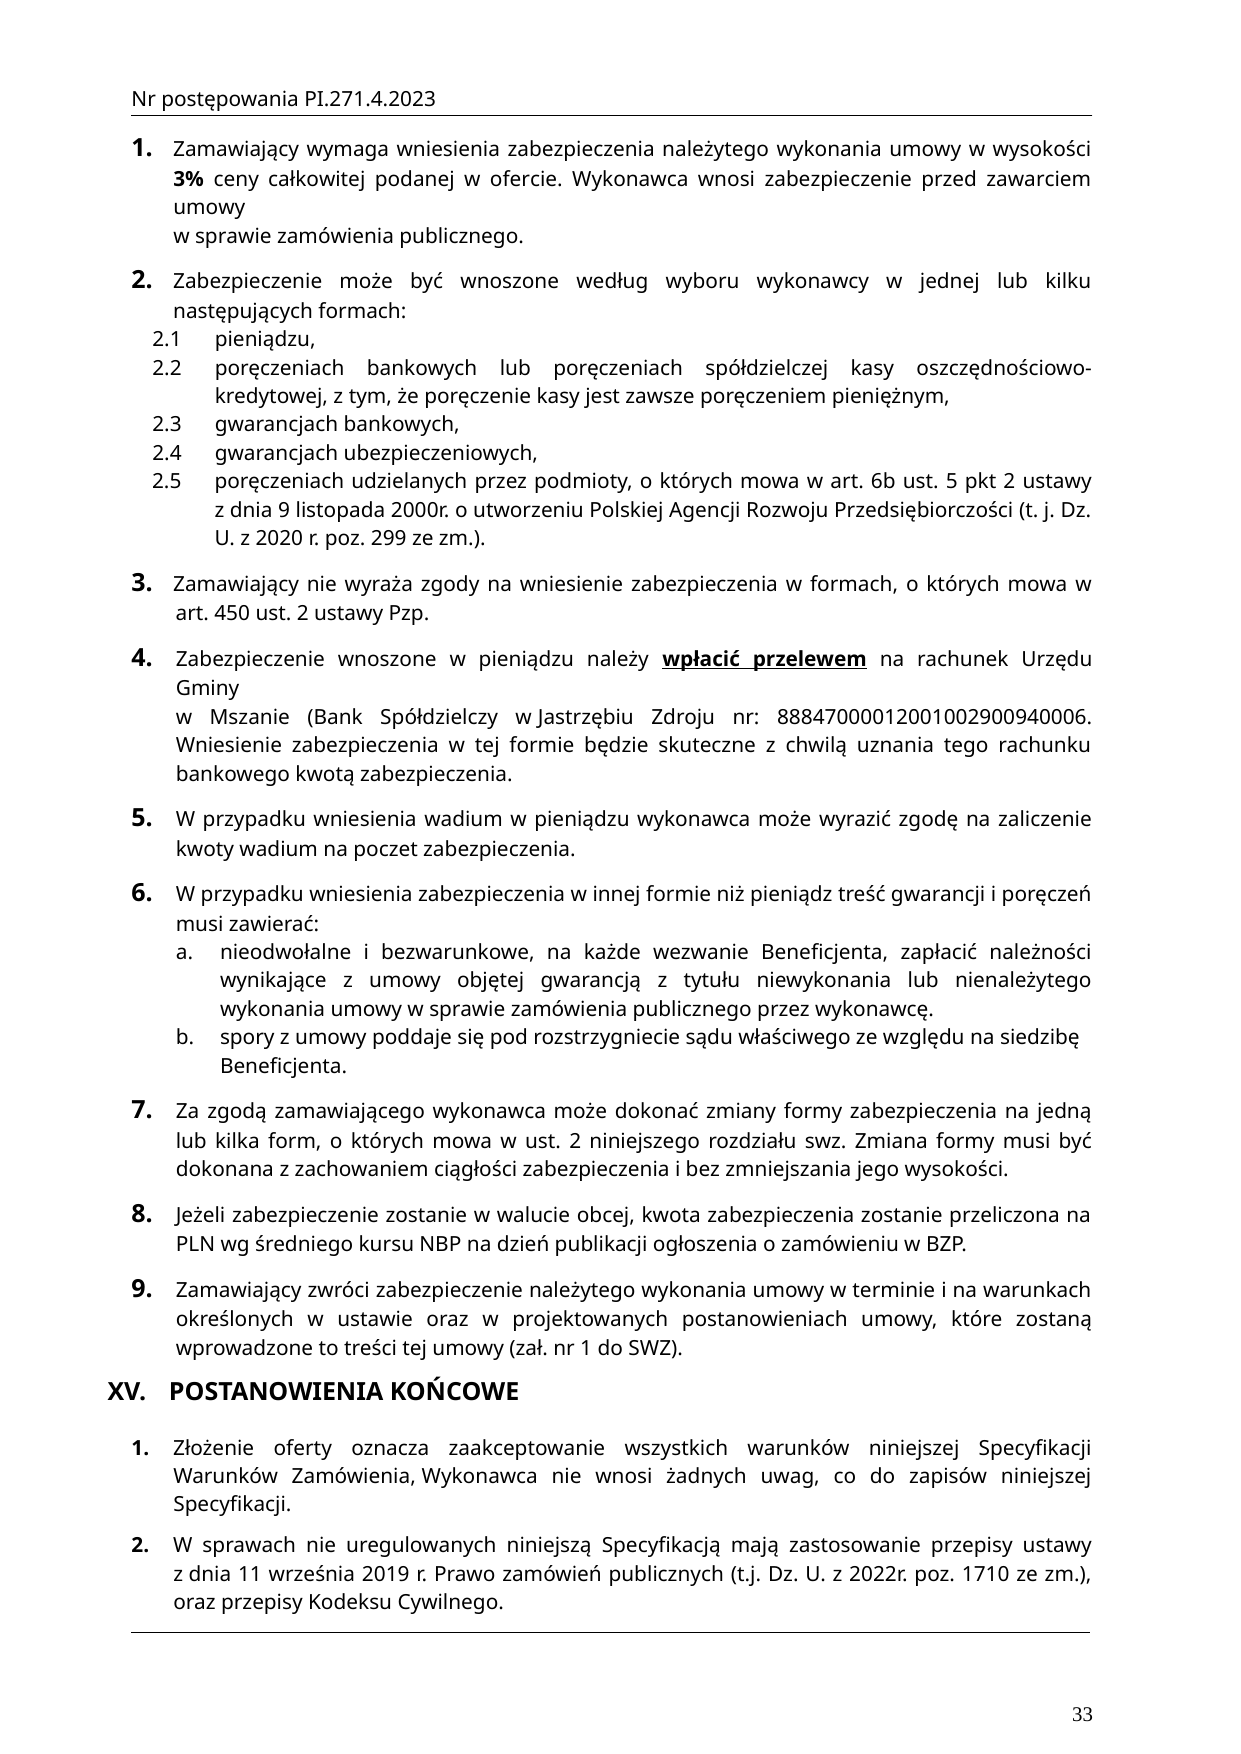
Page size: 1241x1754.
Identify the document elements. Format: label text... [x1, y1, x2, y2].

list poręczeniach bankowych lub poręczeniach spółdzielczej kasy oszczędnościowo-kredytowej, z tym, że poręczenie kasy jest zawsze poręczeniem pieniężnym, [152, 353, 1092, 409]
list gwarancjach ubezpieczeniowych, [152, 438, 1092, 466]
list Zamawiający wymaga wniesienia zabezpieczenia należytego wykonania umowy w wysokości 3% ceny całkowitej podanej w ofercie. Wykonawca wnosi zabezpieczenie przed zawarciem umowy w sprawie zamówienia publicznego. [131, 130, 1092, 249]
list Za zgodą zamawiającego wykonawca może dokonać zmiany formy zabezpieczenia na jedną lub kilka form, o których mowa w ust. 2 niniejszego rozdziału swz. Zmiana formy musi być dokonana z zachowaniem ciągłości zabezpieczenia i bez zmniejszania jego wysokości. [131, 1092, 1092, 1183]
subtitle nieodwołalne i bezwarunkowe, na każde wezwanie Beneficjenta, zapłacić należności wynikające z umowy objętej gwarancją z tytułu niewykonania lub nienależytego wykonania umowy w sprawie zamówienia publicznego przez wykonawcę. [176, 937, 1092, 1022]
list gwarancjach bankowych, [152, 409, 1092, 438]
subtitle W przypadku wniesienia zabezpieczenia w innej formie niż pieniądz treść gwarancji i poręczeń musi zawierać: [131, 874, 1092, 937]
subtitle POSTANOWIENIA KOŃCOWE [146, 1374, 1092, 1408]
list Zabezpieczenie może być wnoszone według wyboru wykonawcy w jednej lub kilku następujących formach: [131, 262, 1092, 324]
list Złożenie oferty oznacza zaakceptowanie wszystkich warunków niniejszej Specyfikacji Warunków Zamówienia, Wykonawca nie wnosi żadnych uwag, co do zapisów niniejszej Specyfikacji. [131, 1433, 1092, 1518]
list poręczeniach udzielanych przez podmioty, o których mowa w art. 6b ust. 5 pkt 2 ustawy z dnia 9 listopada 2000r. o utworzeniu Polskiej Agencji Rozwoju Przedsiębiorczości (t. j. Dz. U. z 2020 r. poz. 299 ze zm.). [152, 466, 1092, 552]
list Zamawiający nie wyraża zgody na wniesienie zabezpieczenia w formach, o których mowa w art. 450 ust. 2 ustawy Pzp. [131, 564, 1092, 627]
list Zamawiający zwróci zabezpieczenie należytego wykonania umowy w terminie i na warunkach określonych w ustawie oraz w projektowanych postanowieniach umowy, które zostaną wprowadzone to treści tej umowy (zał. nr 1 do SWZ). [131, 1270, 1092, 1361]
list pieniądzu, [152, 324, 1092, 353]
list W sprawach nie uregulowanych niniejszą Specyfikacją mają zastosowanie przepisy ustawy z dnia 11 września 2019 r. Prawo zamówień publicznych (t.j. Dz. U. z 2022r. poz. 1710 ze zm.), oraz przepisy Kodeksu Cywilnego. [131, 1531, 1092, 1616]
list Jeżeli zabezpieczenie zostanie w walucie obcej, kwota zabezpieczenia zostanie przeliczona na PLN wg średniego kursu NBP na dzień publikacji ogłoszenia o zamówieniu w BZP. [131, 1195, 1092, 1258]
list spory z umowy poddaje się pod rozstrzygniecie sądu właściwego ze względu na siedzibę Beneficjenta. [176, 1022, 1092, 1079]
subtitle Zabezpieczenie wnoszone w pieniądzu należy wpłacić przelewem na rachunek Urzędu Gminy w Mszanie (Bank Spółdzielczy w Jastrzębiu Zdroju nr: 88847000012001002900940006. Wniesienie zabezpieczenia w tej formie będzie skuteczne z chwilą uznania tego rachunku bankowego kwotą zabezpieczenia. [131, 639, 1092, 787]
subtitle W przypadku wniesienia wadium w pieniądzu wykonawca może wyrazić zgodę na zaliczenie kwoty wadium na poczet zabezpieczenia. [131, 799, 1092, 862]
